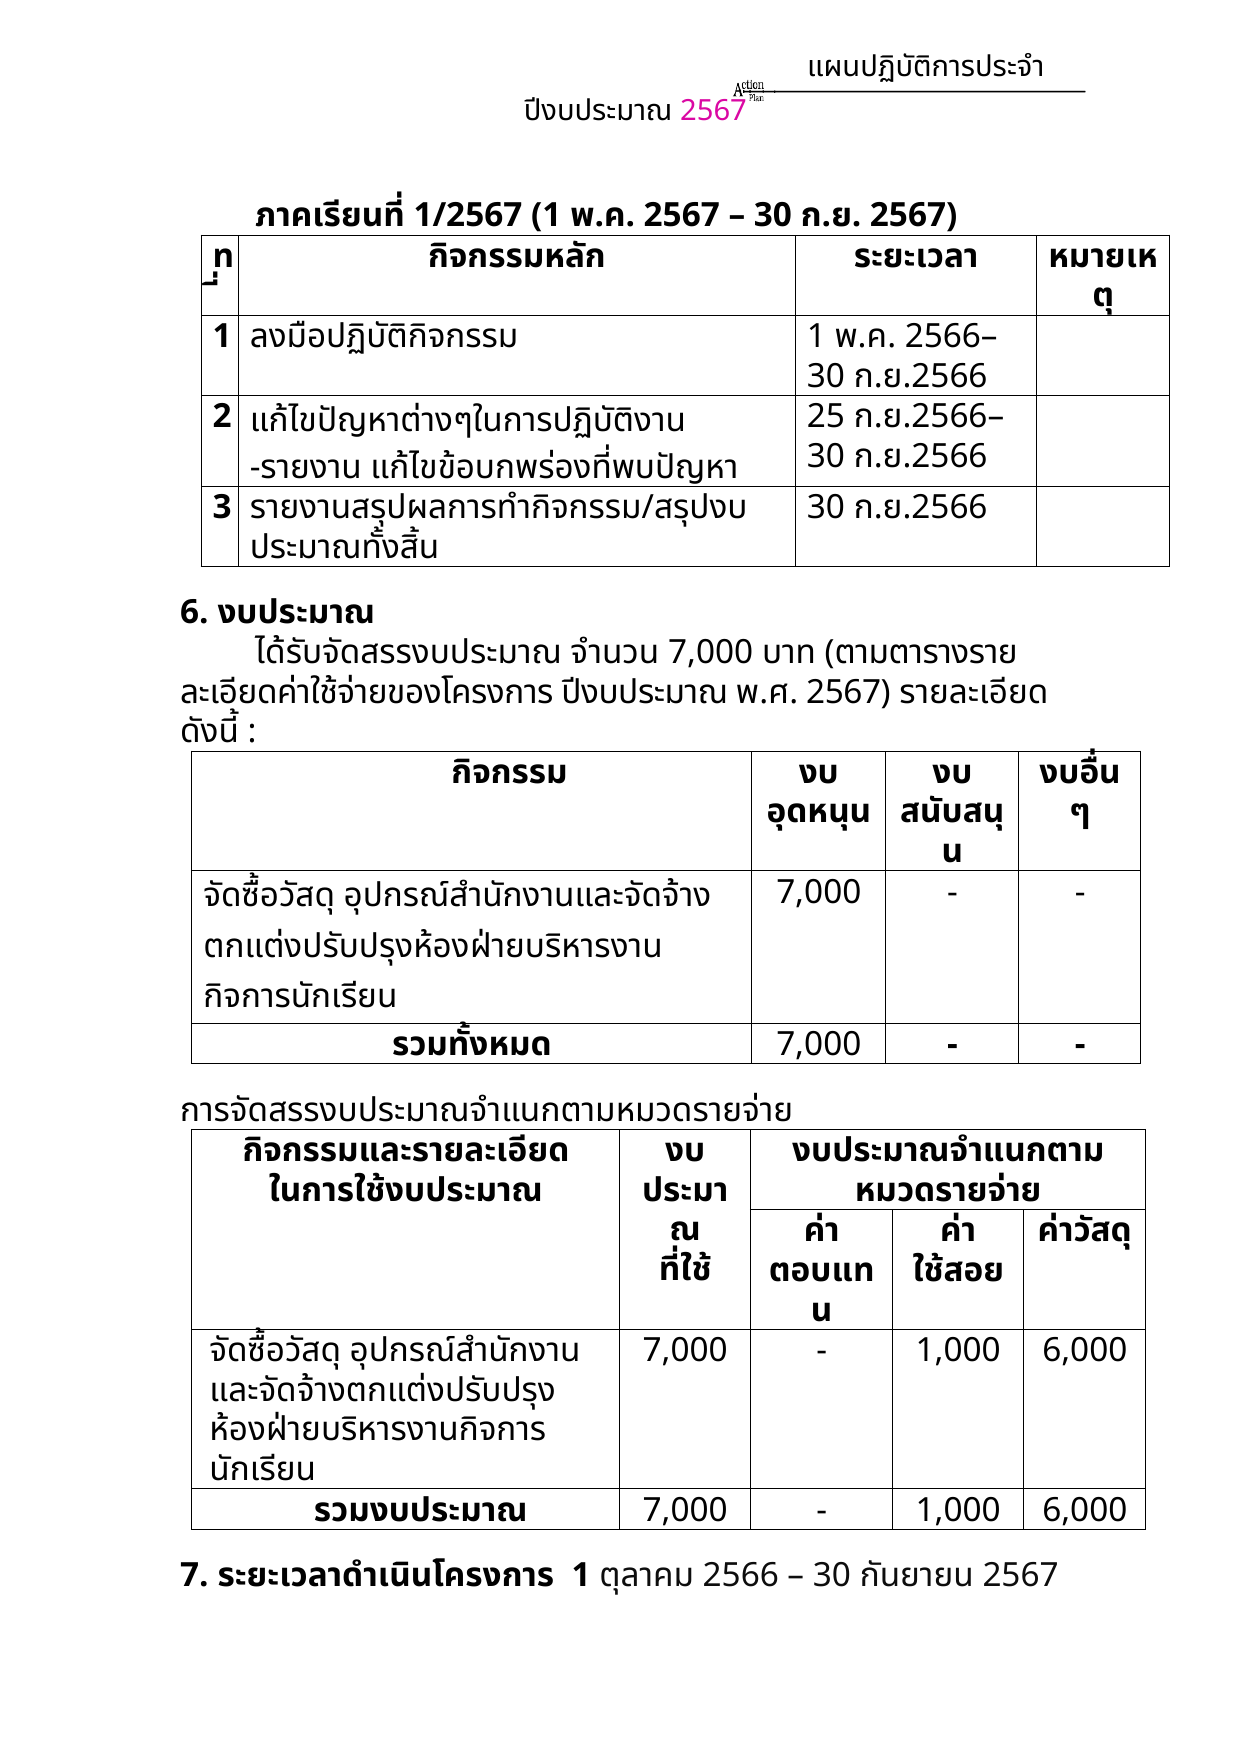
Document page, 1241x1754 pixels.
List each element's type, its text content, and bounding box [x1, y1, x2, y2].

table_cell ค่าตอบแทน [751, 1210, 892, 1329]
table_cell รวมทั้งหมด [192, 1024, 751, 1063]
table_cell ค่าใช้สอย [893, 1210, 1023, 1329]
table_cell 3 [202, 487, 238, 566]
text ภาคเรียนที่ 1/2567 (1 พ.ค. 2567 – 30 ก.ย. 2567) [180, 195, 1090, 234]
text การจัดสรรงบประมาณจำแนกตามหมวดรายจ่าย [180, 1089, 1090, 1129]
table_cell 30 ก.ย.2566 [796, 487, 1036, 566]
text ได้รับจัดสรรงบประมาณ จำนวน 7,000 บาท (ตามตารางรายละเอียดค่าใช้จ่ายของโครงการ ปีงบประมาณ พ.ศ. 2567) รายละเอียดดังนี้ : [180, 632, 1090, 751]
text 6. งบประมาณ [180, 592, 1090, 632]
table_header งบประมาณจำแนกตามหมวดรายจ่าย [751, 1130, 1145, 1209]
table_cell ลงมือปฏิบัติกิจกรรม [239, 316, 795, 395]
table_cell จัดซื้อวัสดุ อุปกรณ์สำนักงานและจัดจ้างตกแต่งปรับปรุงห้องฝ่ายบริหารงานกิจการนักเรียน [192, 1330, 619, 1488]
table_cell - [751, 1489, 892, 1529]
table_cell - [751, 1330, 892, 1488]
table_header งบสนับสนุน [886, 752, 1018, 870]
table_cell 25 ก.ย.2566–30 ก.ย.2566 [796, 396, 1036, 486]
text 7. ระยะเวลาดำเนินโครงการ 1 ตุลาคม 2566 – 30 กันยายน 2567 [180, 1555, 1090, 1594]
table_cell - [1019, 871, 1140, 1023]
table_cell 7,000 [752, 871, 885, 1023]
table_header ที่ [202, 236, 238, 315]
table_header งบอุดหนุน [752, 752, 885, 870]
table_header กิจกรรมและรายละเอียด ในการใช้งบประมาณ [192, 1130, 619, 1329]
table_header หมายเหตุ [1037, 236, 1169, 315]
table_cell 2 [202, 396, 238, 486]
table_cell 6,000 [1024, 1330, 1145, 1488]
table_cell 1 [202, 316, 238, 395]
table_cell - [1019, 1024, 1140, 1063]
table_cell 7,000 [620, 1489, 750, 1529]
table_header กิจกรรม [192, 752, 751, 870]
table_cell [1037, 396, 1169, 486]
table_cell - [886, 1024, 1018, 1063]
table_cell [1037, 316, 1169, 395]
table_header กิจกรรมหลัก [239, 236, 795, 315]
table_header งบอื่น ๆ [1019, 752, 1140, 870]
table_cell 1,000 [893, 1489, 1023, 1529]
table_cell จัดซื้อวัสดุ อุปกรณ์สำนักงานและจัดจ้างตกแต่งปรับปรุงห้องฝ่ายบริหารงานกิจการนักเรียน [192, 871, 751, 1023]
picture [721, 76, 1088, 107]
table_cell [1037, 487, 1169, 566]
table_cell 7,000 [620, 1330, 750, 1488]
table_cell - [886, 871, 1018, 1023]
table_cell รวมงบประมาณ [192, 1489, 619, 1529]
table_cell 7,000 [752, 1024, 885, 1063]
table_cell รายงานสรุปผลการทำกิจกรรม/สรุปงบประมาณทั้งสิ้น [239, 487, 795, 566]
table_cell 6,000 [1024, 1489, 1145, 1529]
table_cell ค่าวัสดุ [1024, 1210, 1145, 1329]
table_header งบประมาณ ที่ใช้ [620, 1130, 750, 1329]
table_header ระยะเวลา [796, 236, 1036, 315]
table_cell 1,000 [893, 1330, 1023, 1488]
table_cell 1 พ.ค. 2566–30 ก.ย.2566 [796, 316, 1036, 395]
table_cell แก้ไขปัญหาต่างๆในการปฏิบัติงาน -รายงาน แก้ไขข้อบกพร่องที่พบปัญหา [239, 396, 795, 486]
